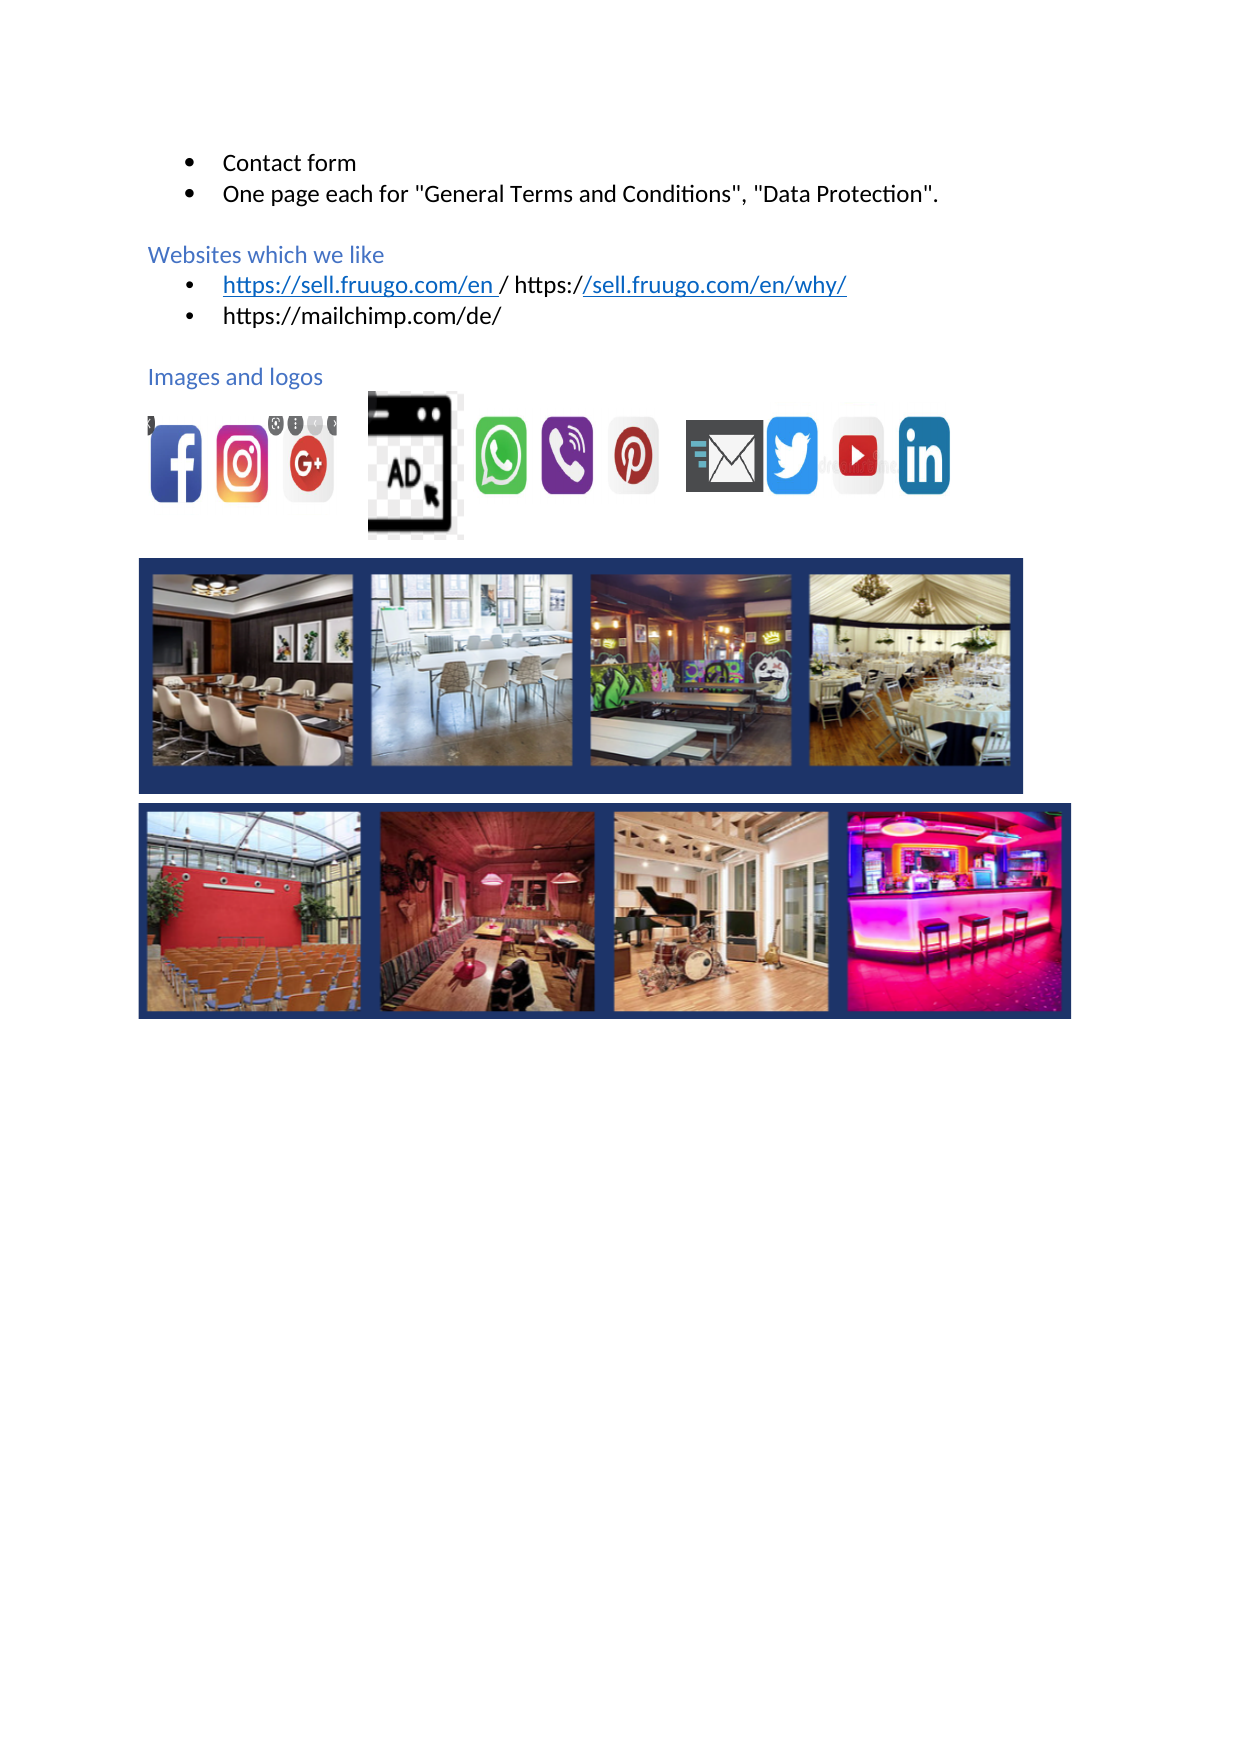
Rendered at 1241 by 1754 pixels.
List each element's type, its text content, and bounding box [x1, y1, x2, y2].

picture [368, 391, 464, 540]
list One page each for "General Terms and Conditions", "Data Protection". [185, 178, 1093, 209]
list Contact form [185, 148, 1093, 178]
text Websites which we like [148, 239, 1093, 270]
list https://sell.fruugo.com/en / https://sell.fruugo.com/en/why/ [185, 270, 1093, 300]
list https://mailchimp.com/de/ [185, 300, 1093, 331]
picture [472, 408, 662, 504]
picture [147, 416, 337, 515]
picture [686, 402, 953, 498]
picture [138, 803, 1072, 1019]
text Images and logos [148, 361, 1093, 392]
picture [138, 558, 1024, 794]
